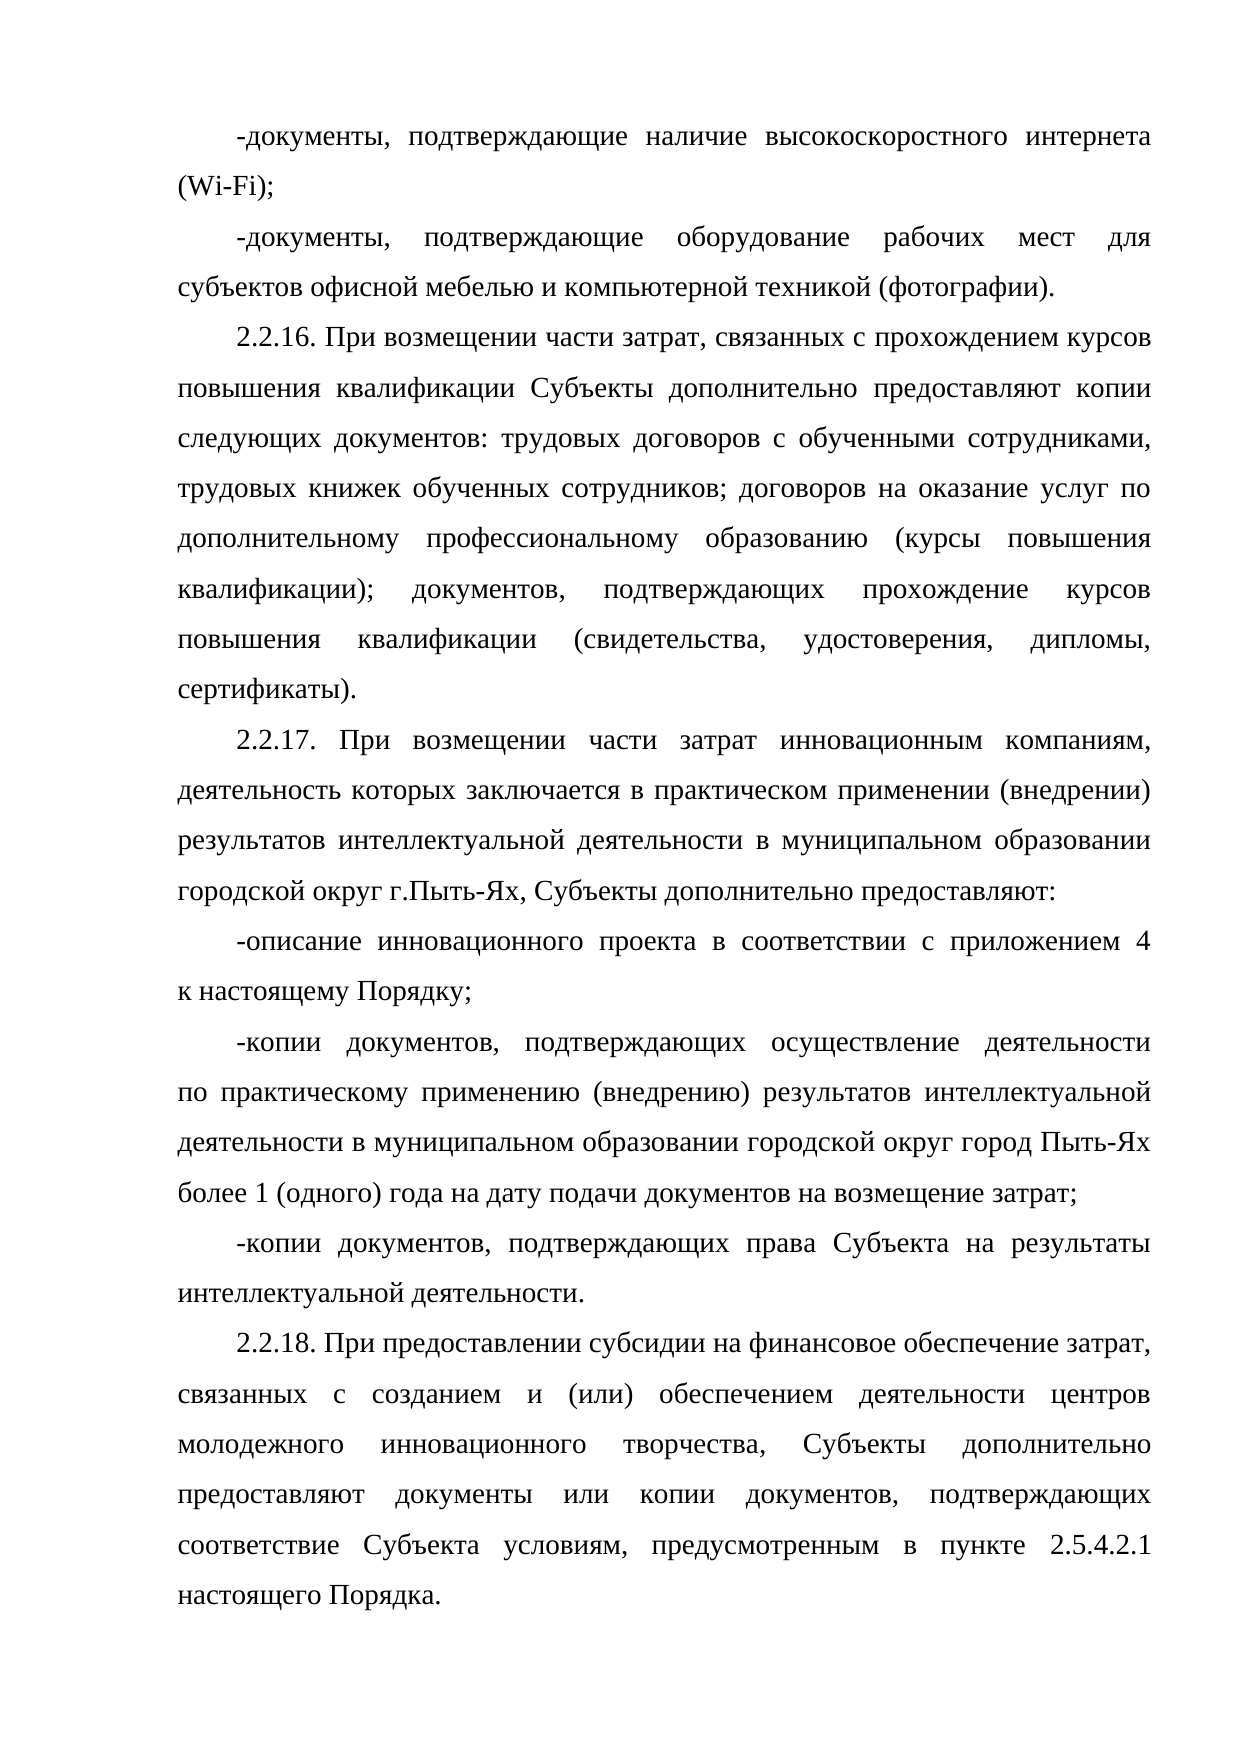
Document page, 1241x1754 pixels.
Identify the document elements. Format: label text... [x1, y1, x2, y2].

text -копии документов, подтверждающих осуществление деятельности по практическому применению (внедрению) результатов интеллектуальной деятельности в муниципальном образовании городской округ город Пыть-Ях более 1 (одного) года на дату подачи документов на возмещение затрат; [177, 1024, 1152, 1208]
text -документы, подтверждающие оборудование рабочих мест для субъектов офисной мебелью и компьютерной техникой (фотографии). [177, 219, 1152, 303]
text 2.2.16. При возмещении части затрат, связанных с прохождением курсов повышения квалификации Субъекты дополнительно предоставляют копии следующих документов: трудовых договоров с обученными сотрудниками, трудовых книжек обученных сотрудников; договоров на оказание услуг по дополнительному профессиональному образованию (курсы повышения квалификации); документов, подтверждающих прохождение курсов повышения квалификации (свидетельства, удостоверения, дипломы, сертификаты). [177, 319, 1152, 705]
text -описание инновационного проекта в соответствии с приложением 4 к настоящему Порядку; [177, 923, 1152, 1007]
text -документы, подтверждающие наличие высокоскоростного интернета (Wi-Fi); [177, 118, 1152, 202]
text -копии документов, подтверждающих права Субъекта на результаты интеллектуальной деятельности. [177, 1225, 1152, 1309]
text 2.2.17. При возмещении части затрат инновационным компаниям, деятельность которых заключается в практическом применении (внедрении) результатов интеллектуальной деятельности в муниципальном образовании городской округ г.Пыть-Ях, Субъекты дополнительно предоставляют: [177, 722, 1152, 906]
text 2.2.18. При предоставлении субсидии на финансовое обеспечение затрат, связанных с созданием и (или) обеспечением деятельности центров молодежного инновационного творчества, Субъекты дополнительно предоставляют документы или копии документов, подтверждающих соответствие Субъекта условиям, предусмотренным в пункте 2.5.4.2.1 настоящего Порядка. [177, 1326, 1152, 1611]
